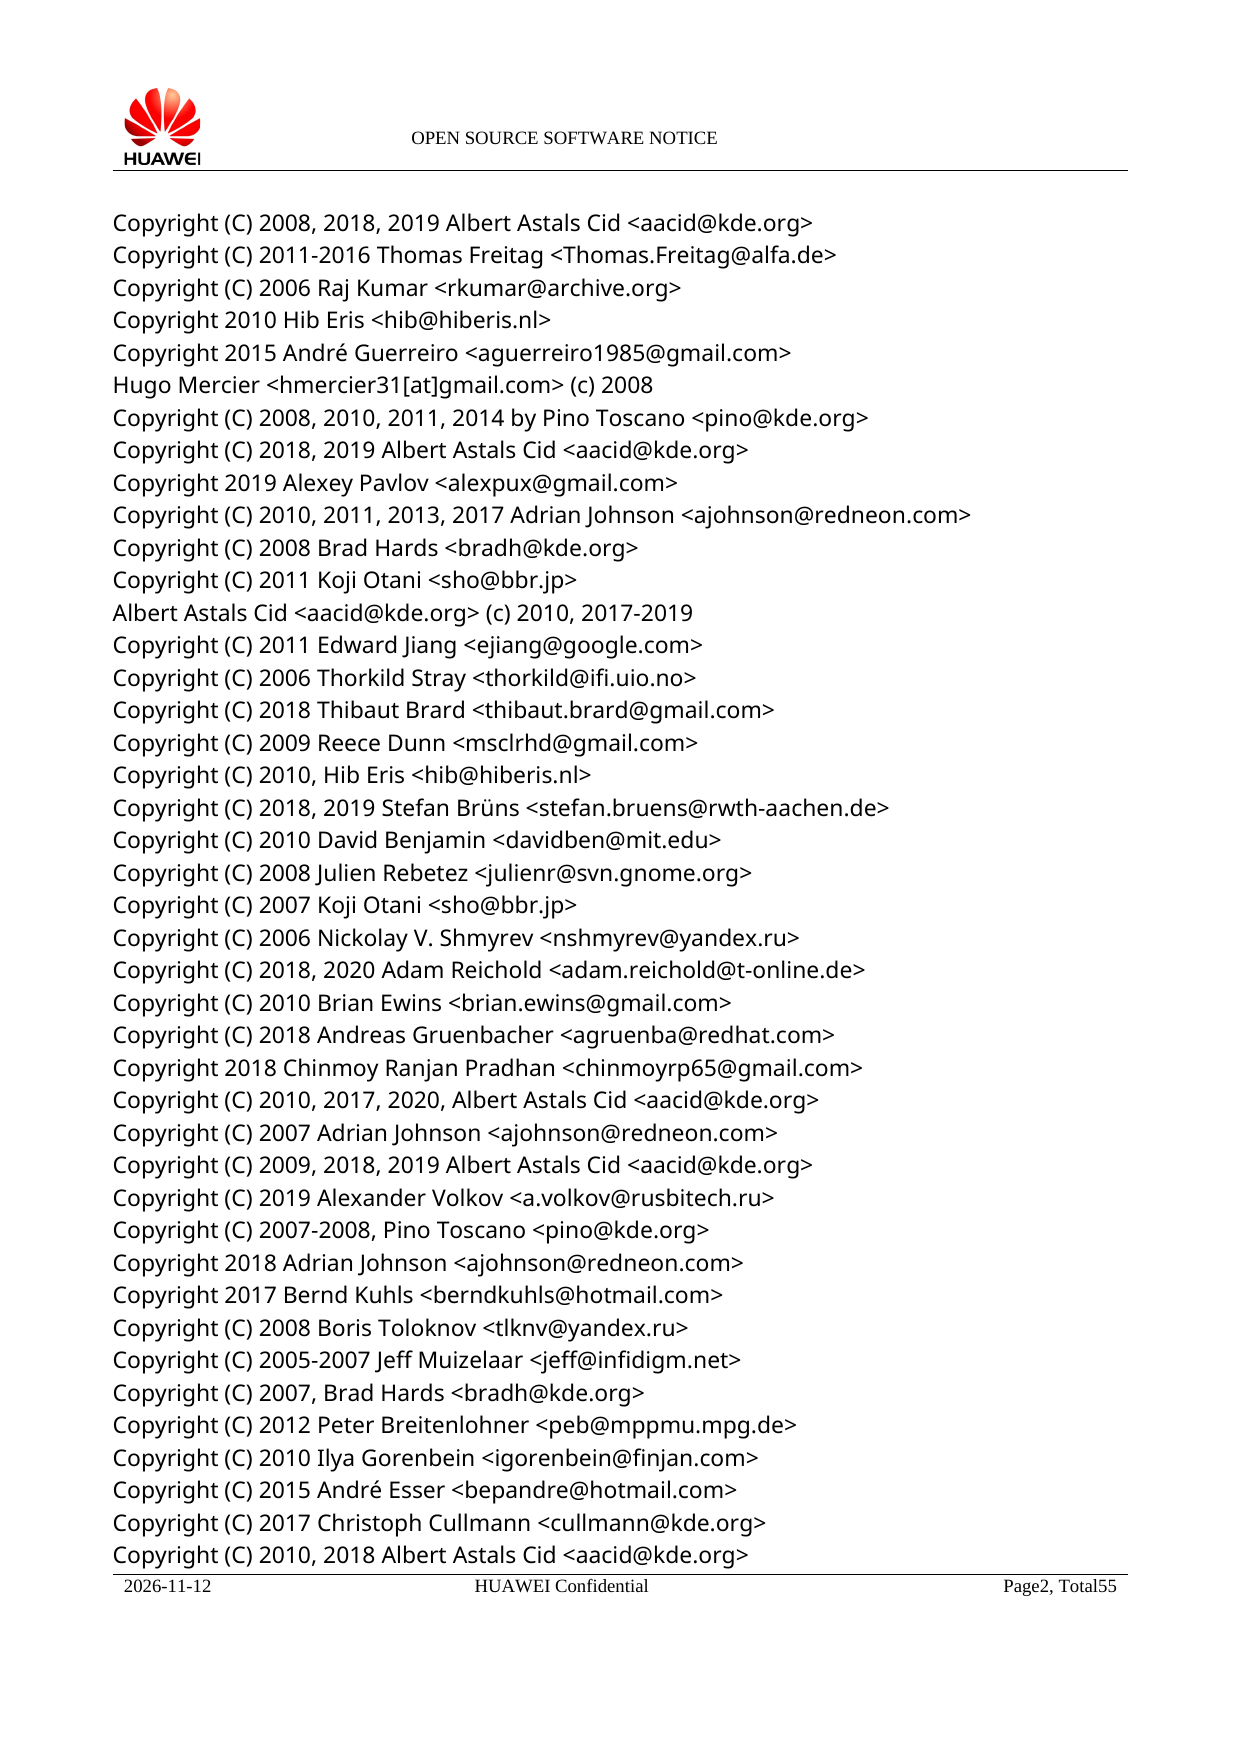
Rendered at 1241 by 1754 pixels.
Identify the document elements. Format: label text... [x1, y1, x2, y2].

picture [124, 88, 201, 165]
